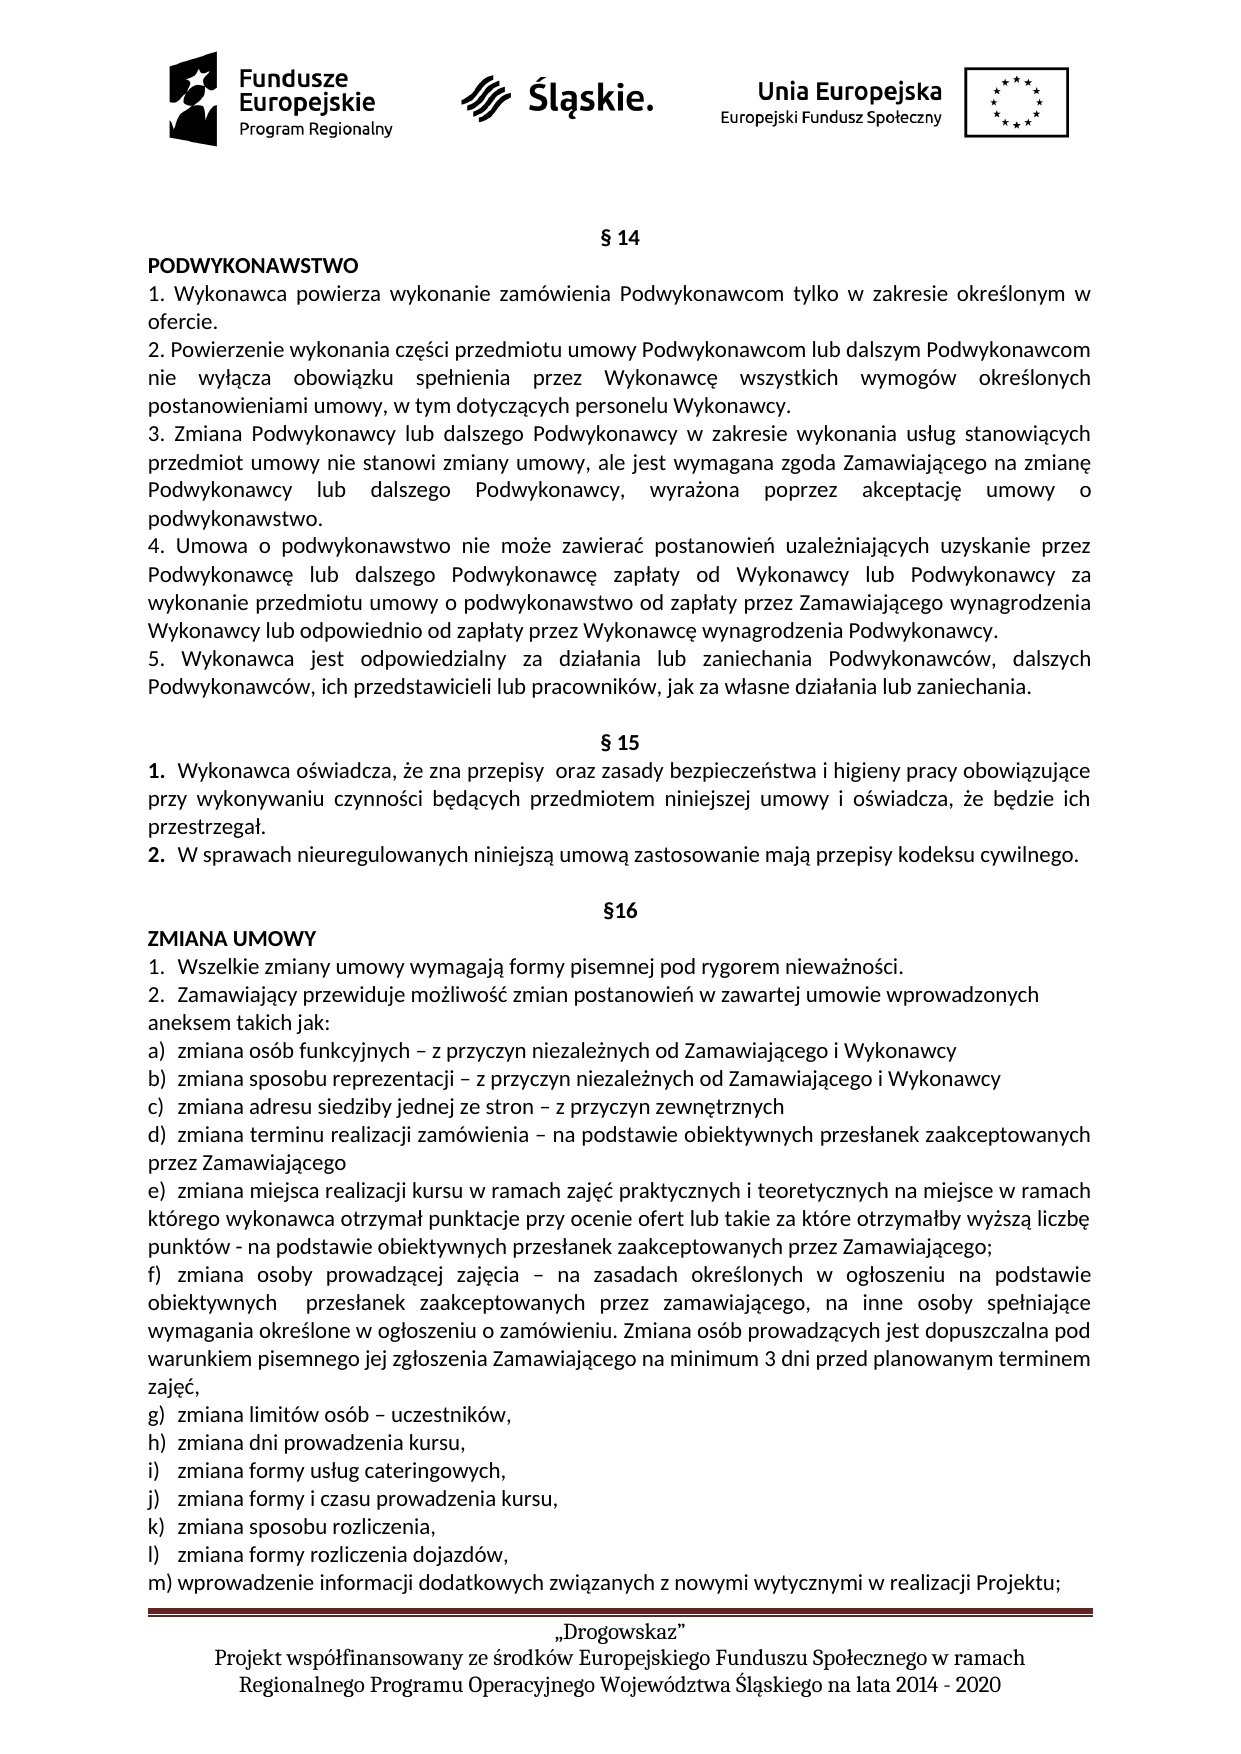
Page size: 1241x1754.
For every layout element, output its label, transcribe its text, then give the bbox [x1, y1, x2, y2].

text PODWYKONAWSTWO [148, 251, 1093, 279]
list Wszelkie zmiany umowy wymagają formy pisemnej pod rygorem nieważności. [148, 952, 1093, 980]
list zmiana sposobu reprezentacji – z przyczyn niezależnych od Zamawiającego i Wykonawcy [148, 1064, 1093, 1092]
text § 14 [148, 223, 1093, 251]
text 4. Umowa o podwykonawstwo nie może zawierać postanowień uzależniających uzyskanie przez Podwykonawcę lub dalszego Podwykonawcę zapłaty od Wykonawcy lub Podwykonawcy za wykonanie przedmiotu umowy o podwykonawstwo od zapłaty przez Zamawiającego wynagrodzenia Wykonawcy lub odpowiednio od zapłaty przez Wykonawcę wynagrodzenia Podwykonawcy. [148, 532, 1093, 644]
list Zamawiający przewiduje możliwość zmian postanowień w zawartej umowie wprowadzonych aneksem takich jak: [148, 980, 1093, 1036]
list Wykonawca oświadcza, że zna przepisy oraz zasady bezpieczeństwa i higieny pracy obowiązujące przy wykonywaniu czynności będących przedmiotem niniejszej umowy i oświadcza, że będzie ich przestrzegał. [148, 756, 1093, 840]
text 1. Wykonawca powierza wykonanie zamówienia Podwykonawcom tylko w zakresie określonym w ofercie. [148, 279, 1093, 336]
text ZMIANA UMOWY [148, 924, 1093, 952]
list zmiana osób funkcyjnych – z przyczyn niezależnych od Zamawiającego i Wykonawcy [148, 1036, 1093, 1064]
list zmiana formy i czasu prowadzenia kursu, [148, 1484, 1093, 1512]
list zmiana terminu realizacji zamówienia – na podstawie obiektywnych przesłanek zaakceptowanych przez Zamawiającego [148, 1120, 1093, 1176]
text § 15 [148, 728, 1093, 756]
list zmiana formy rozliczenia dojazdów, [148, 1540, 1093, 1568]
list zmiana sposobu rozliczenia, [148, 1512, 1093, 1540]
list zmiana dni prowadzenia kursu, [148, 1428, 1093, 1456]
list zmiana formy usług cateringowych, [148, 1456, 1093, 1484]
list zmiana limitów osób – uczestników, [148, 1400, 1093, 1428]
text 5. Wykonawca jest odpowiedzialny za działania lub zaniechania Podwykonawców, dalszych Podwykonawców, ich przedstawicieli lub pracowników, jak za własne działania lub zaniechania. [148, 644, 1093, 700]
picture [147, 29, 1091, 168]
list W sprawach nieuregulowanych niniejszą umową zastosowanie mają przepisy kodeksu cywilnego. [148, 840, 1093, 868]
list wprowadzenie informacji dodatkowych związanych z nowymi wytycznymi w realizacji Projektu; [148, 1568, 1093, 1596]
text 3. Zmiana Podwykonawcy lub dalszego Podwykonawcy w zakresie wykonania usług stanowiących przedmiot umowy nie stanowi zmiany umowy, ale jest wymagana zgoda Zamawiającego na zmianę Podwykonawcy lub dalszego Podwykonawcy, wyrażona poprzez akceptację umowy o podwykonawstwo. [148, 419, 1093, 532]
list zmiana osoby prowadzącej zajęcia – na zasadach określonych w ogłoszeniu na podstawie obiektywnych przesłanek zaakceptowanych przez zamawiającego, na inne osoby spełniające wymagania określone w ogłoszeniu o zamówieniu. Zmiana osób prowadzących jest dopuszczalna pod warunkiem pisemnego jej zgłoszenia Zamawiającego na minimum 3 dni przed planowanym terminem zajęć, [148, 1260, 1093, 1400]
text 2. Powierzenie wykonania części przedmiotu umowy Podwykonawcom lub dalszym Podwykonawcom nie wyłącza obowiązku spełnienia przez Wykonawcę wszystkich wymogów określonych postanowieniami umowy, w tym dotyczących personelu Wykonawcy. [148, 336, 1093, 419]
list zmiana miejsca realizacji kursu w ramach zajęć praktycznych i teoretycznych na miejsce w ramach którego wykonawca otrzymał punktacje przy ocenie ofert lub takie za które otrzymałby wyższą liczbę punktów - na podstawie obiektywnych przesłanek zaakceptowanych przez Zamawiającego; [148, 1176, 1093, 1260]
list zmiana adresu siedziby jednej ze stron – z przyczyn zewnętrznych [148, 1092, 1093, 1120]
text §16 [148, 896, 1093, 924]
